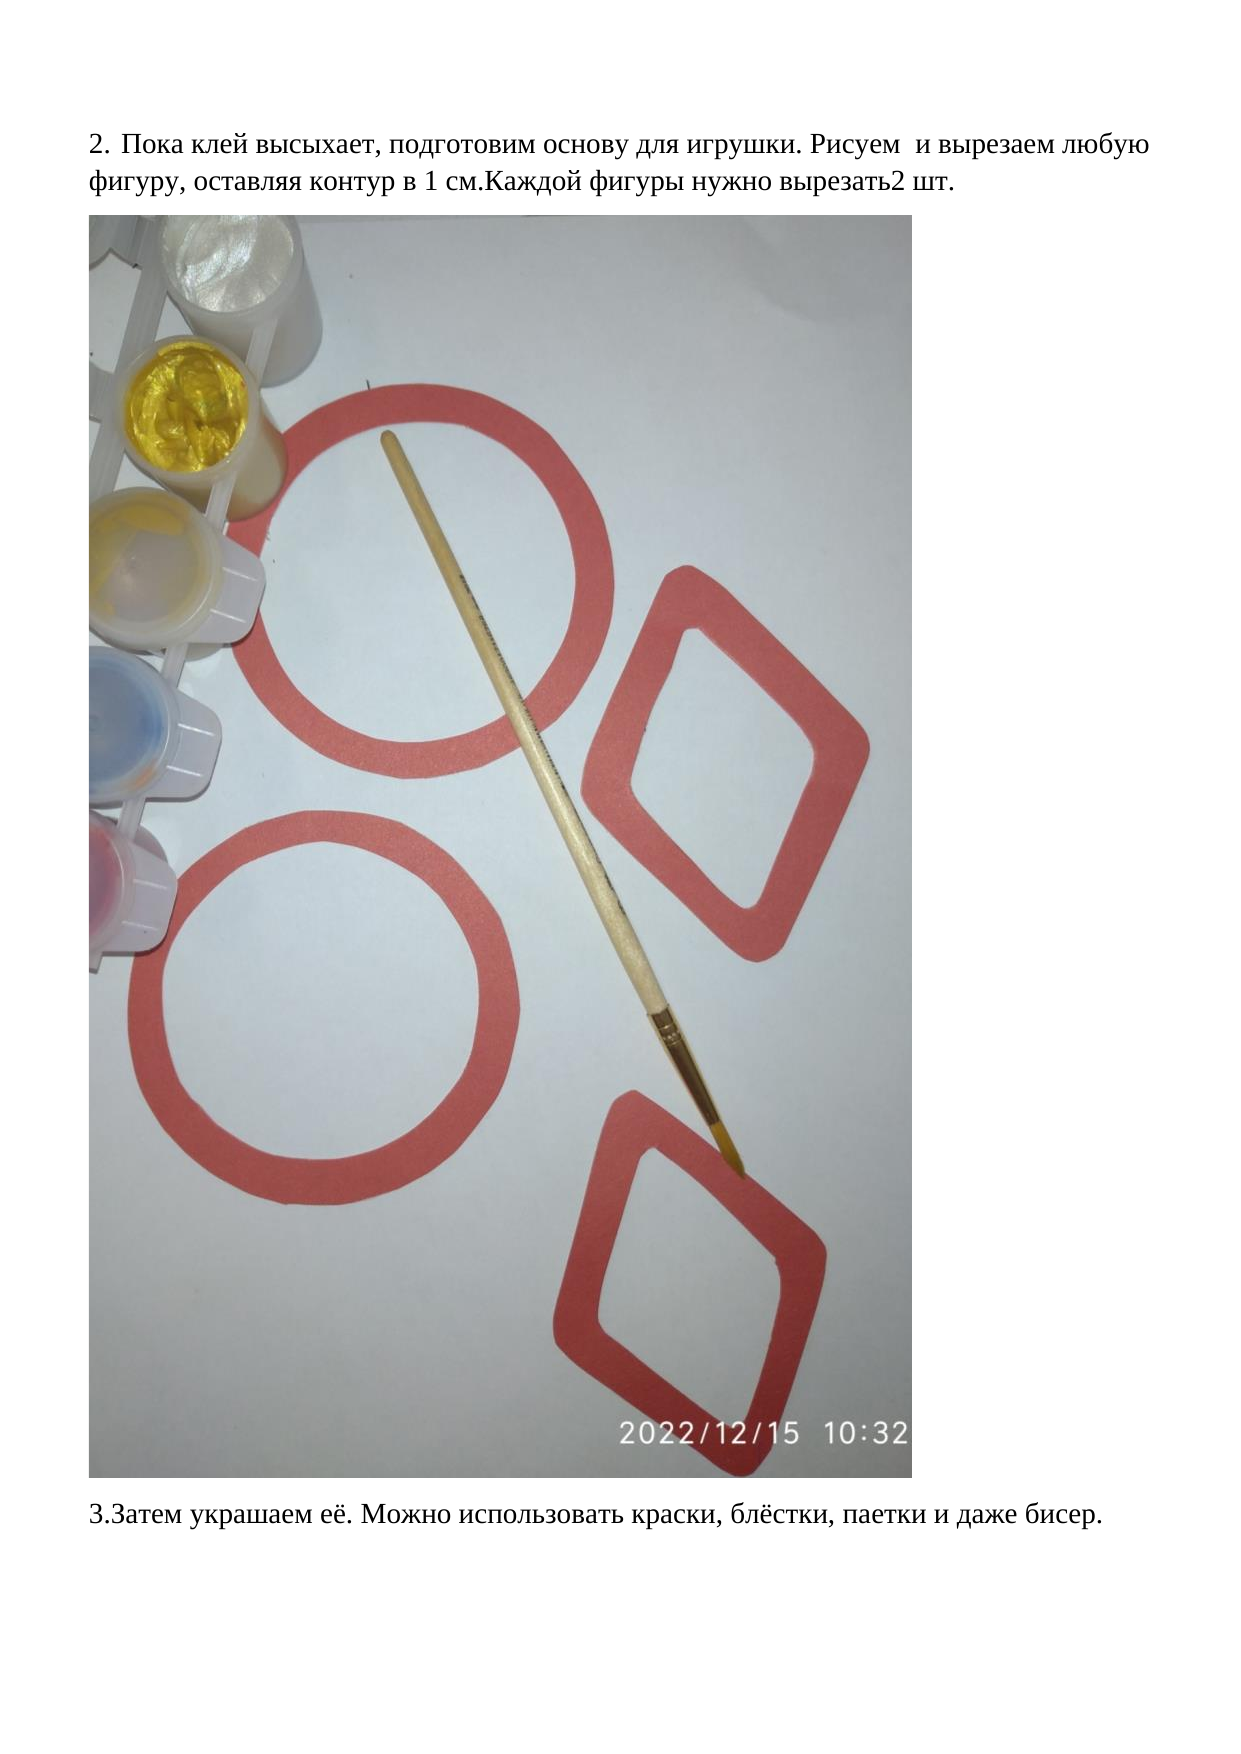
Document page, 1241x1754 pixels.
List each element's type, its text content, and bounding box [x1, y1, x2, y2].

text 2. Пока клей высыхает, подготовим основу для игрушки. Рисуем и вырезаем любую фигуру, оставляя контур в 1 см.Каждой фигуры нужно вырезать2 шт. [89, 127, 1152, 196]
text 3.Затем украшаем её. Можно использовать краски, блёстки, паетки и даже бисер. [89, 1496, 1152, 1530]
picture [88, 215, 912, 1478]
